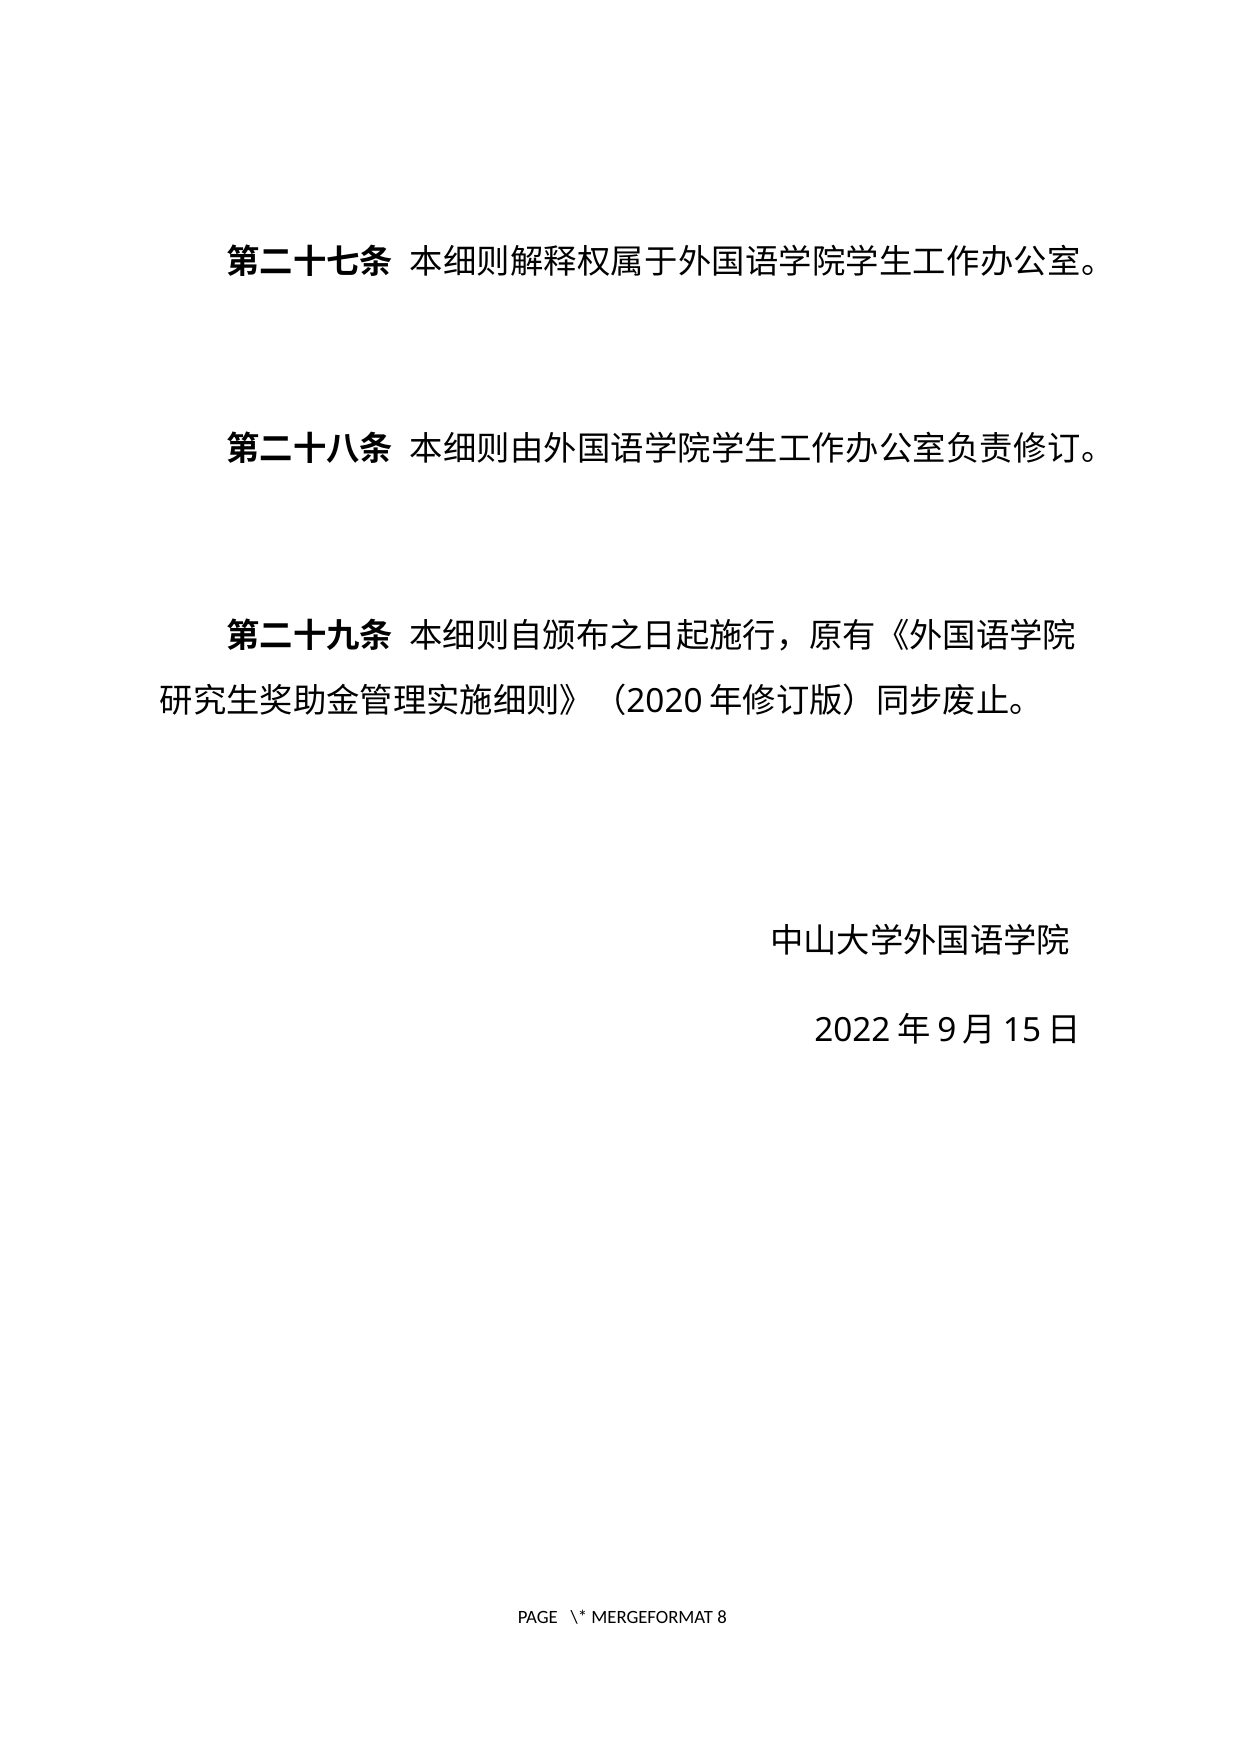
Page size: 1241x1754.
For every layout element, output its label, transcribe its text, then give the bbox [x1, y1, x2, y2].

list 本细则由外国语学院学生工作办公室负责修订。 [159, 413, 1081, 576]
list 本细则自颁布之日起施行，原有《外国语学院研究生奖助金管理实施细则》（2020年修订版）同步废止。 [159, 600, 1081, 730]
list 本细则解释权属于外国语学院学生工作办公室。 [159, 227, 1081, 389]
text 中山大学外国语学院 [159, 906, 1070, 971]
text 2022年9月15日 [159, 994, 1081, 1059]
